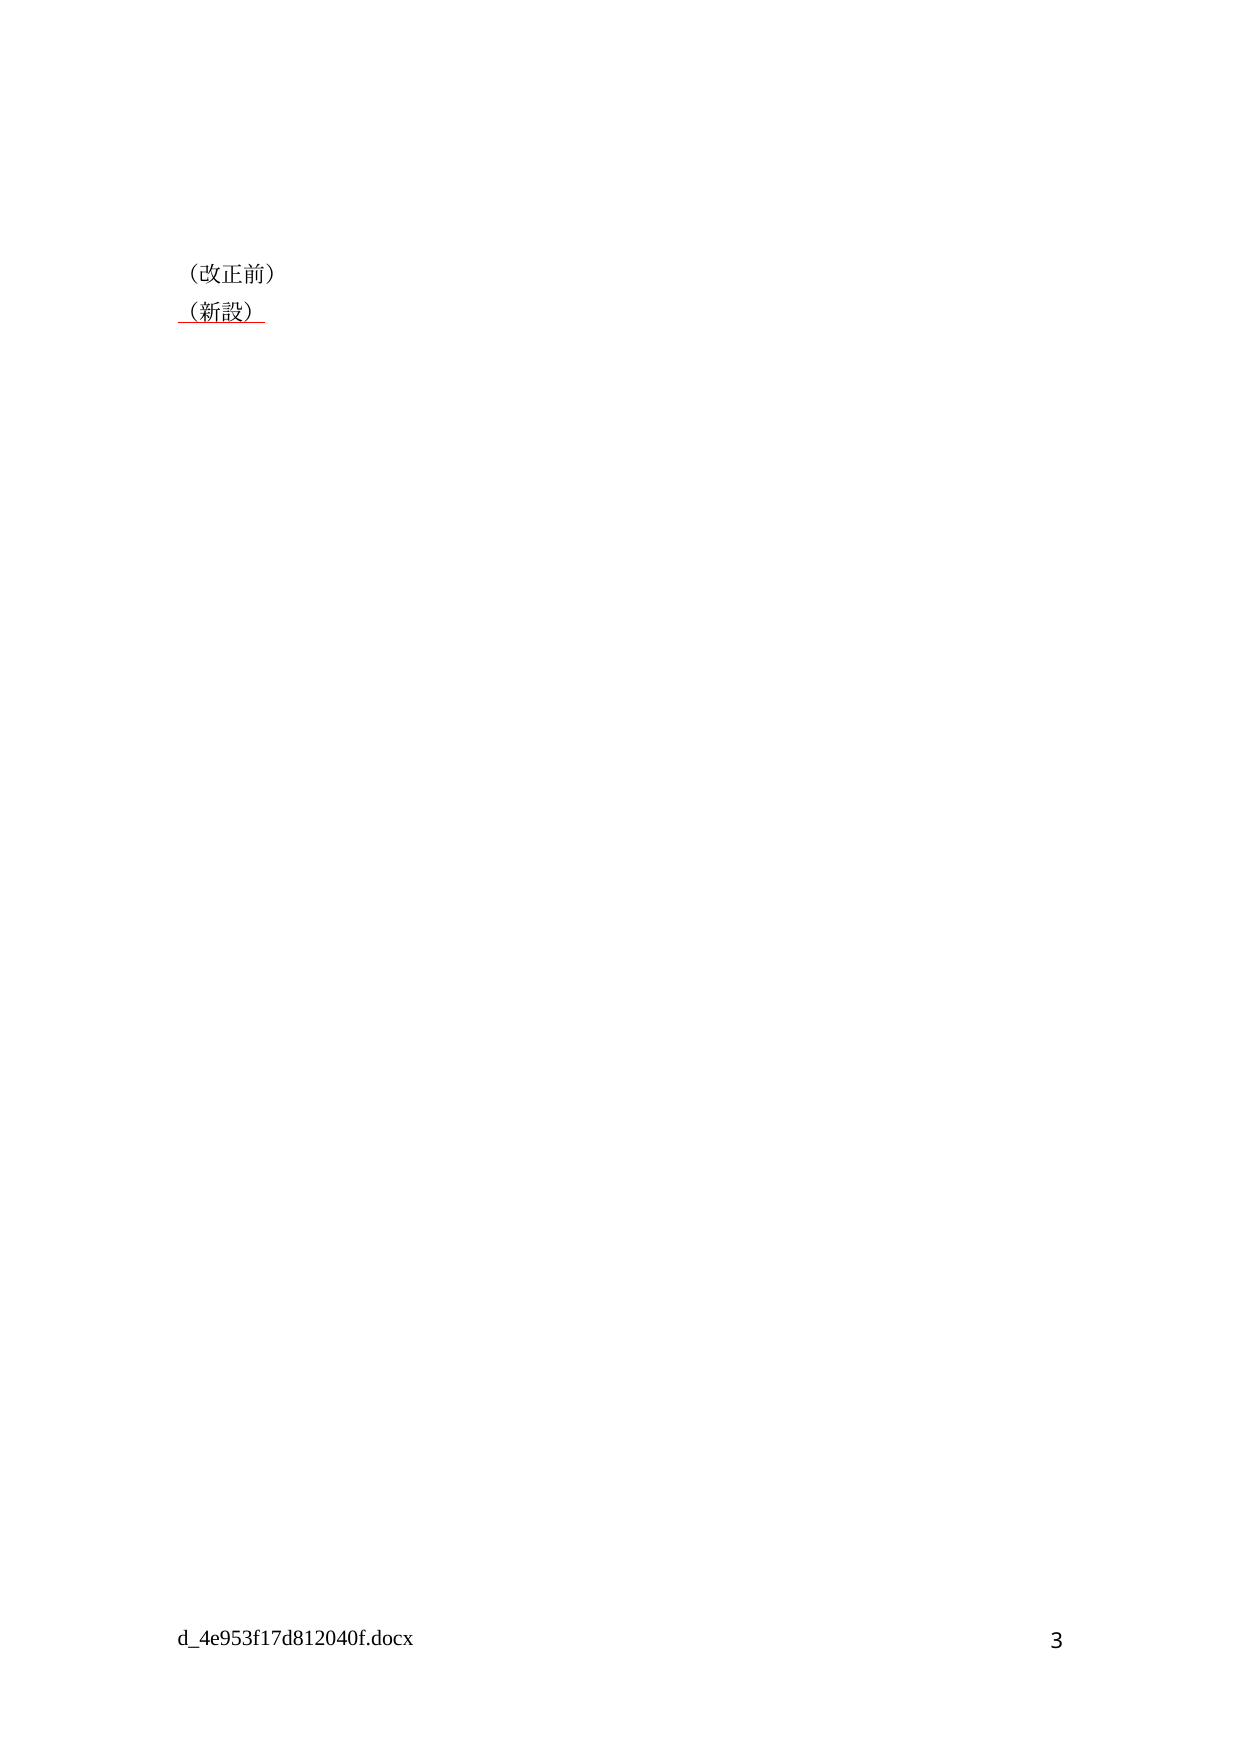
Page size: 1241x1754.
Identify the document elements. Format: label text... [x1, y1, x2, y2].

text （新設） [177, 292, 1063, 329]
text （改正前） [177, 254, 1063, 292]
